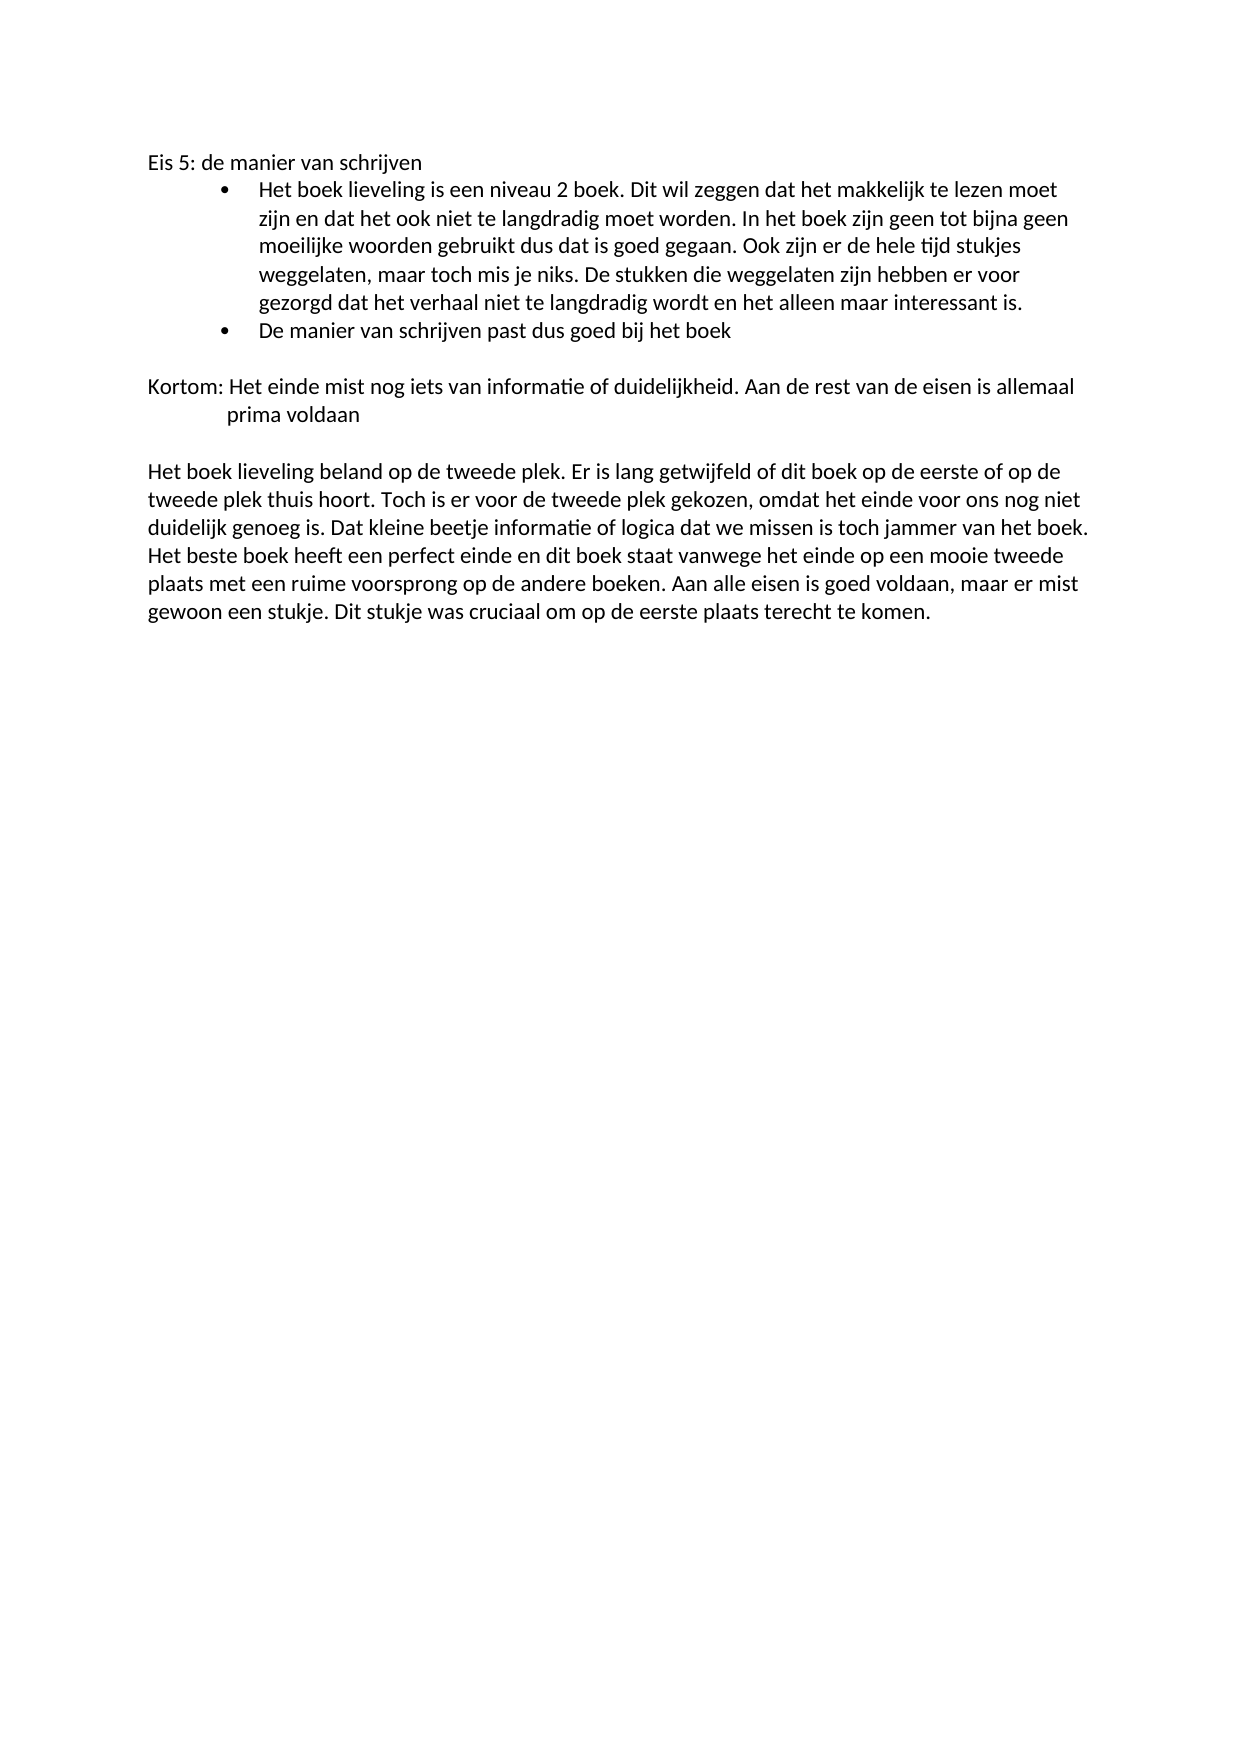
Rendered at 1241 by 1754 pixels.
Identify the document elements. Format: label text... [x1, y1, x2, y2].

list Het boek lieveling is een niveau 2 boek. Dit wil zeggen dat het makkelijk te lezen moet zijn en dat het ook niet te langdradig moet worden. In het boek zijn geen tot bijna geen moeilijke woorden gebruikt dus dat is goed gegaan. Ook zijn er de hele tijd stukjes weggelaten, maar toch mis je niks. De stukken die weggelaten zijn hebben er voor gezorgd dat het verhaal niet te langdradig wordt en het alleen maar interessant is. [221, 176, 1093, 316]
list De manier van schrijven past dus goed bij het boek [221, 316, 1093, 344]
text prima voldaan [148, 401, 1093, 428]
text Kortom: Het einde mist nog iets van informatie of duidelijkheid. Aan de rest van de eisen is allemaal [148, 372, 1093, 401]
text Eis 5: de manier van schrijven [148, 148, 1093, 176]
text Het boek lieveling beland op de tweede plek. Er is lang getwijfeld of dit boek op de eerste of op de tweede plek thuis hoort. Toch is er voor de tweede plek gekozen, omdat het einde voor ons nog niet duidelijk genoeg is. Dat kleine beetje informatie of logica dat we missen is toch jammer van het boek. Het beste boek heeft een perfect einde en dit boek staat vanwege het einde op een mooie tweede plaats met een ruime voorsprong op de andere boeken. Aan alle eisen is goed voldaan, maar er mist gewoon een stukje. Dit stukje was cruciaal om op de eerste plaats terecht te komen. [148, 457, 1093, 625]
